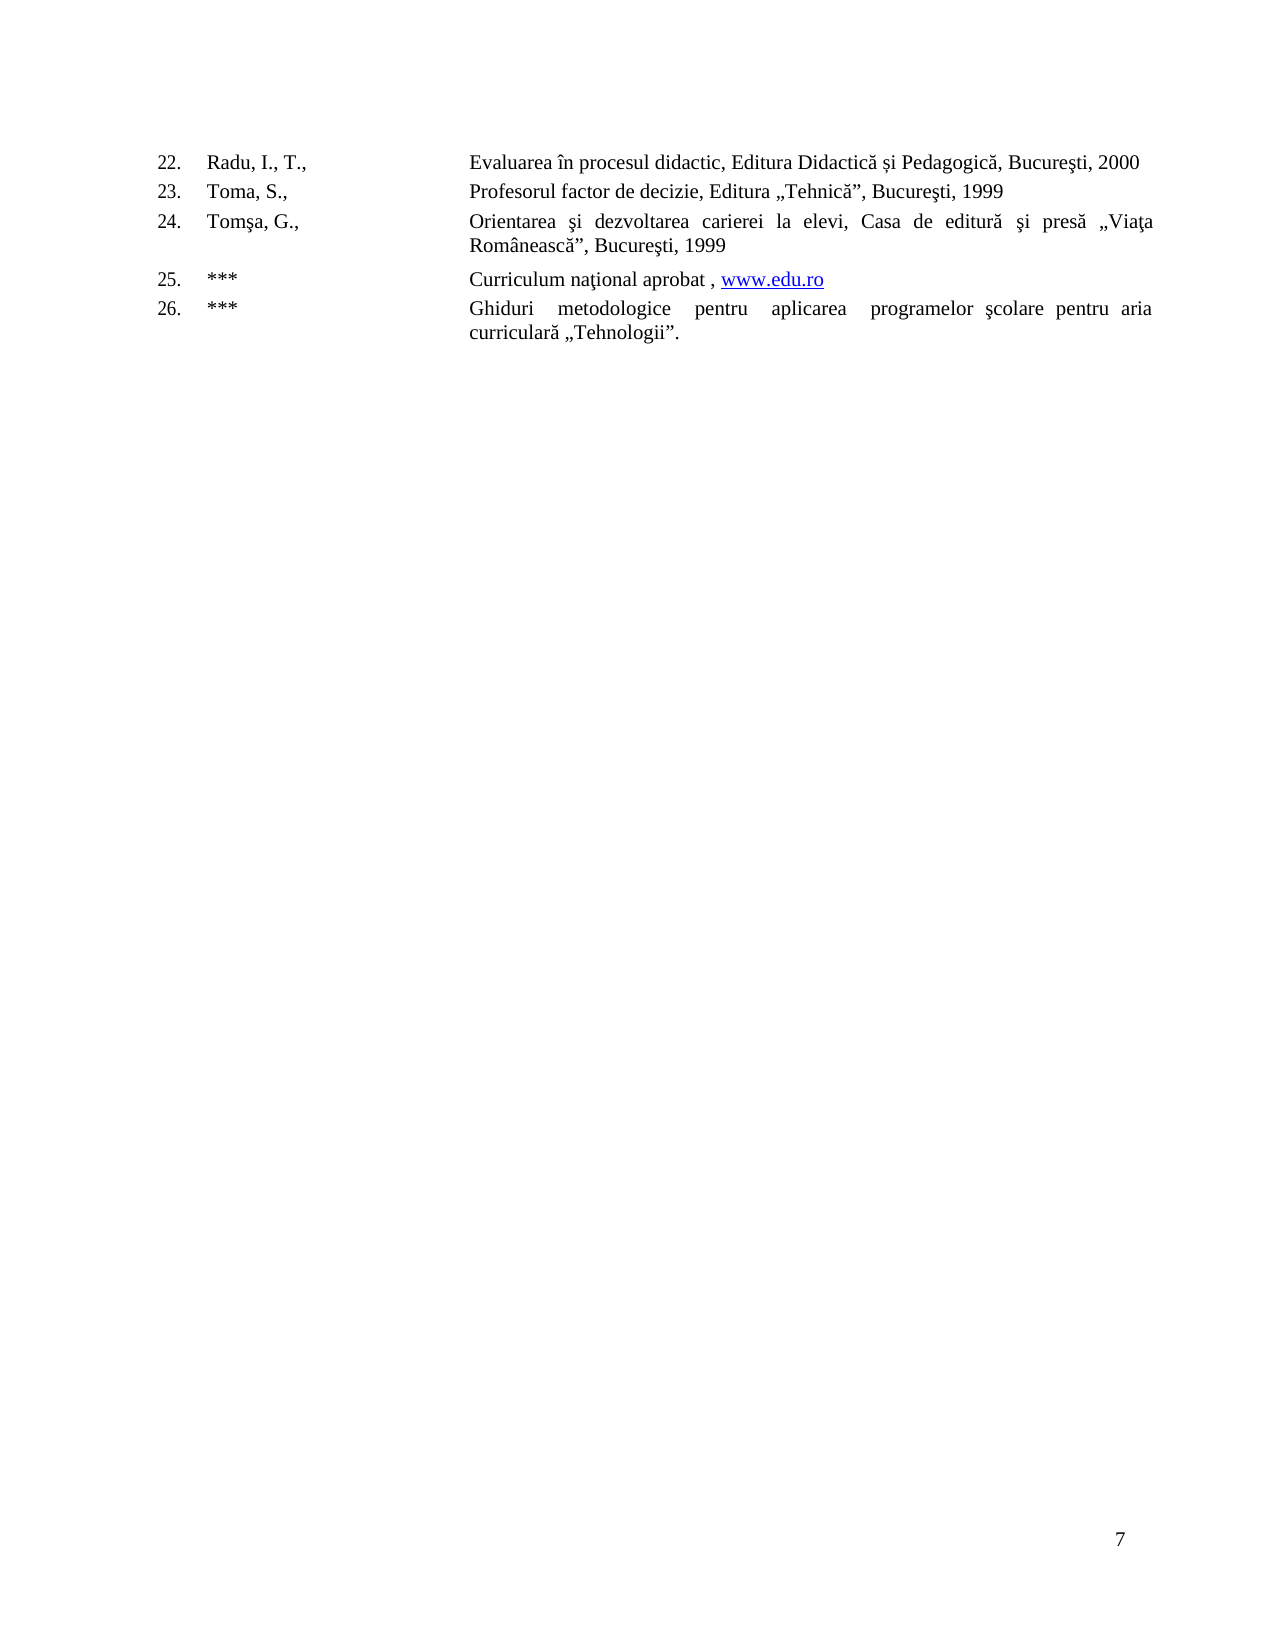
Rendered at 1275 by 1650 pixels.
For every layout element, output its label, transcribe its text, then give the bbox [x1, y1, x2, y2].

table_cell Profesorul factor de decizie, Editura „Tehnică”, Bucureşti, 1999 [469, 179, 1153, 209]
table_cell Tomşa, G., [207, 209, 469, 267]
table_cell Radu, I., T., [207, 150, 469, 179]
table_cell 24. [132, 209, 207, 267]
table_cell 25. [132, 267, 207, 296]
table_cell Curriculum naţional aprobat , www.edu.ro [469, 267, 1153, 296]
table_cell *** [207, 296, 469, 354]
table_cell 26. [132, 296, 207, 354]
table_cell 23. [132, 179, 207, 209]
table_cell Toma, S., [207, 179, 469, 209]
table_cell Ghiduri metodologice pentru aplicarea programelor şcolare pentru aria curriculară „Tehnologii”. [469, 296, 1153, 354]
table_cell Orientarea şi dezvoltarea carierei la elevi, Casa de editură şi presă „Viaţa Românească”, Bucureşti, 1999 [469, 209, 1153, 267]
table_cell *** [207, 267, 469, 296]
table_cell Evaluarea în procesul didactic, Editura Didactică și Pedagogică, Bucureşti, 2000 [469, 150, 1153, 179]
table_cell 22. [132, 150, 207, 179]
